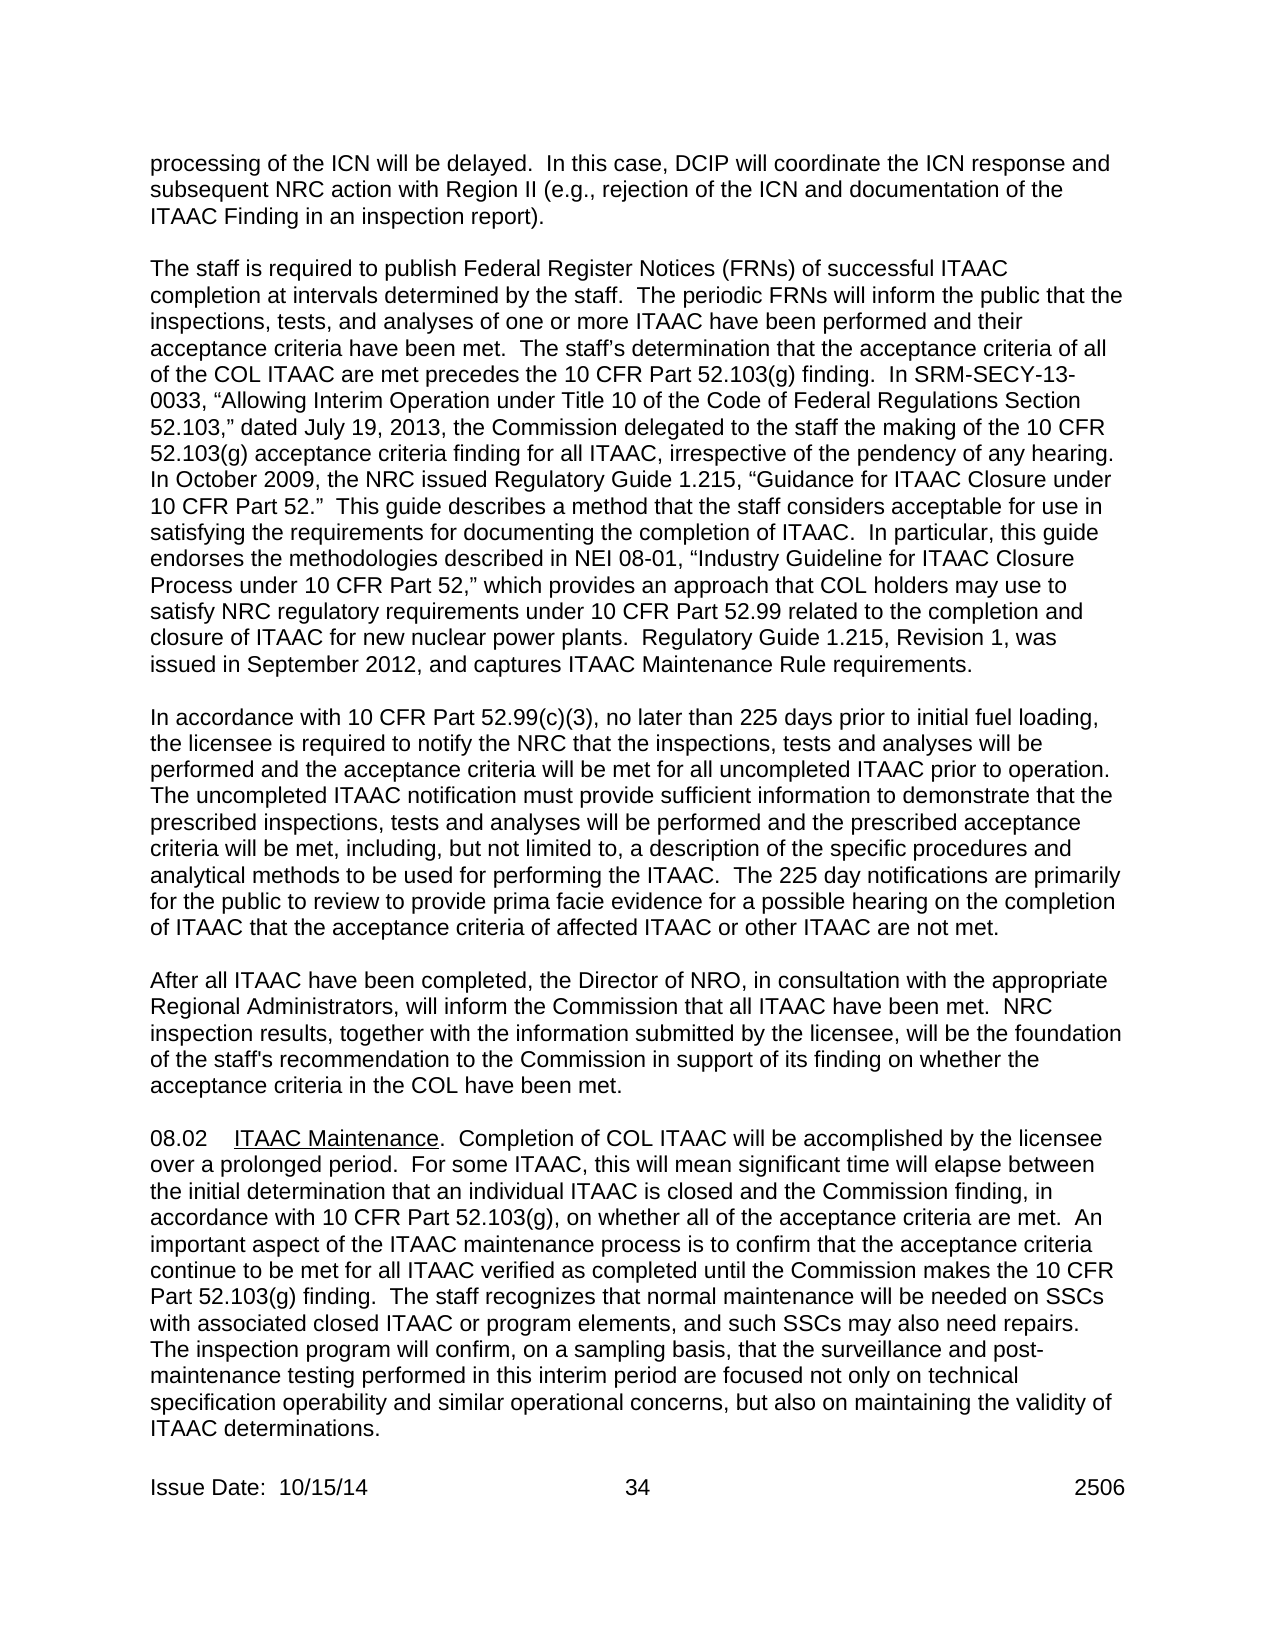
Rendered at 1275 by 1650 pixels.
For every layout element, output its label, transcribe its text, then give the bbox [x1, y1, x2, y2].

text After all ITAAC have been completed, the Director of NRO, in consultation with the appropriate Regional Administrators, will inform the Commission that all ITAAC have been met. NRC inspection results, together with the information submitted by the licensee, will be the foundation of the staff's recommendation to the Commission in support of its finding on whether the acceptance criteria in the COL have been met. [150, 967, 1125, 1099]
text In accordance with 10 CFR Part 52.99(c)(3), no later than 225 days prior to initial fuel loading, the licensee is required to notify the NRC that the inspections, tests and analyses will be performed and the acceptance criteria will be met for all uncompleted ITAAC prior to operation. The uncompleted ITAAC notification must provide sufficient information to demonstrate that the prescribed inspections, tests and analyses will be performed and the prescribed acceptance criteria will be met, including, but not limited to, a description of the specific procedures and analytical methods to be used for performing the ITAAC. The 225 day notifications are primarily for the public to review to provide prima facie evidence for a possible hearing on the completion of ITAAC that the acceptance criteria of affected ITAAC or other ITAAC are not met. [150, 703, 1125, 941]
text processing of the ICN will be delayed. In this case, DCIP will coordinate the ICN response and subsequent NRC action with Region II (e.g., rejection of the ICN and documentation of the ITAAC Finding in an inspection report). [150, 150, 1125, 229]
text The staff is required to publish Federal Register Notices (FRNs) of successful ITAAC completion at intervals determined by the staff. The periodic FRNs will inform the public that the inspections, tests, and analyses of one or more ITAAC have been performed and their acceptance criteria have been met. The staff’s determination that the acceptance criteria of all of the COL ITAAC are met precedes the 10 CFR Part 52.103(g) finding. In SRM-SECY-13-0033, “Allowing Interim Operation under Title 10 of the Code of Federal Regulations Section 52.103,” dated July 19, 2013, the Commission delegated to the staff the making of the 10 CFR 52.103(g) acceptance criteria finding for all ITAAC, irrespective of the pendency of any hearing. [150, 255, 1125, 466]
text 08.02 ITAAC Maintenance . Completion of COL ITAAC will be accomplished by the licensee over a prolonged period. For some ITAAC, this will mean significant time will elapse between the initial determination that an individual ITAAC is closed and the Commission finding, in accordance with 10 CFR Part 52.103(g), on whether all of the acceptance criteria are met. An important aspect of the ITAAC maintenance process is to confirm that the acceptance criteria continue to be met for all ITAAC verified as completed until the Commission makes the 10 CFR Part 52.103(g) finding. The staff recognizes that normal maintenance will be needed on SSCs with associated closed ITAAC or program elements, and such SSCs may also need repairs. The inspection program will confirm, on a sampling basis, that the surveillance and post-maintenance testing performed in this interim period are focused not only on technical specification operability and similar operational concerns, but also on maintaining the validity of ITAAC determinations. [150, 1125, 1125, 1441]
text In October 2009, the NRC issued Regulatory Guide 1.215, “Guidance for ITAAC Closure under 10 CFR Part 52.” This guide describes a method that the staff considers acceptable for use in satisfying the requirements for documenting the completion of ITAAC. In particular, this guide endorses the methodologies described in NEI 08-01, “Industry Guideline for ITAAC Closure Process under 10 CFR Part 52,” which provides an approach that COL holders may use to satisfy NRC regulatory requirements under 10 CFR Part 52.99 related to the completion and closure of ITAAC for new nuclear power plants. Regulatory Guide 1.215, Revision 1, was issued in September 2012, and captures ITAAC Maintenance Rule requirements. [150, 466, 1125, 677]
